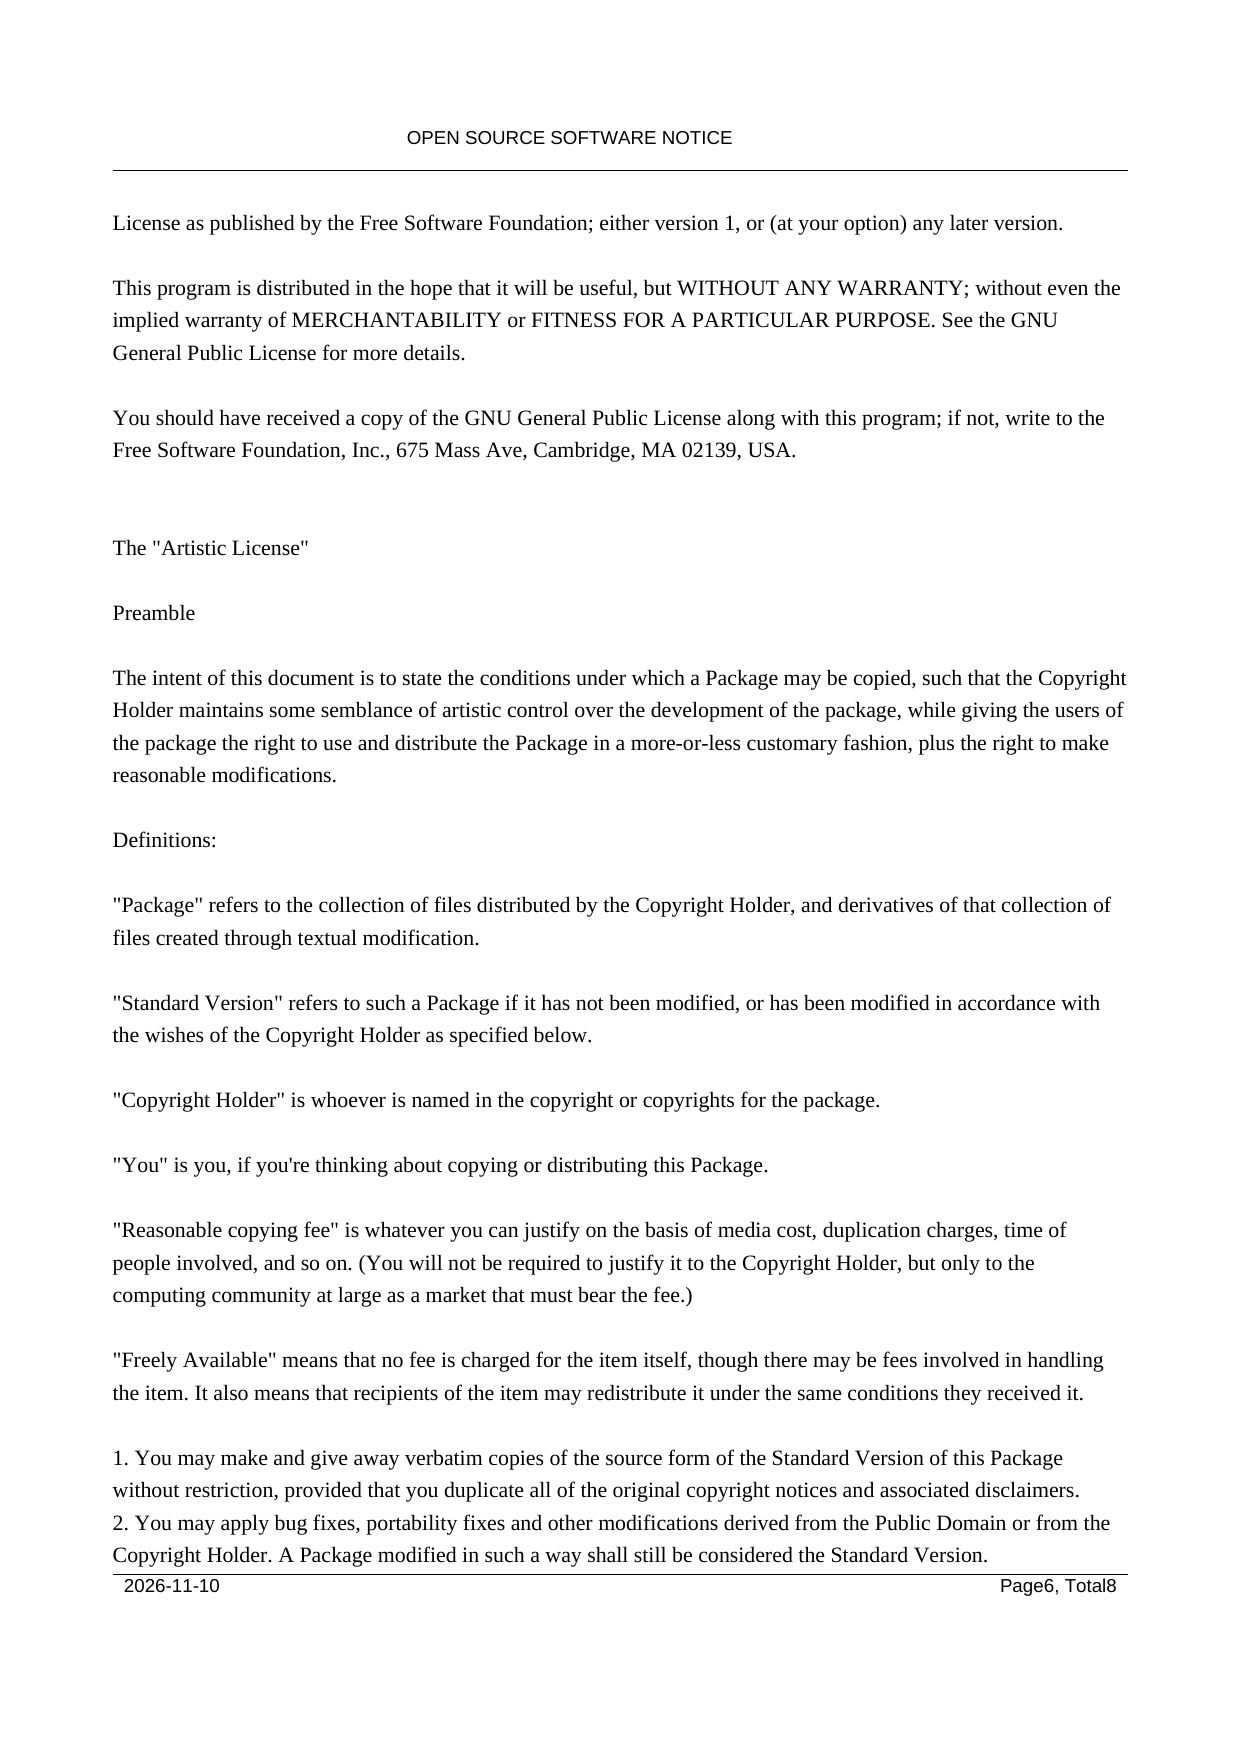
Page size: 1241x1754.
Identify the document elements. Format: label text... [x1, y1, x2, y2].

text The intent of this document is to state the conditions under which a Package may be copied, such that the Copyright Holder maintains some semblance of artistic control over the development of the package, while giving the users of the package the right to use and distribute the Package in a more-or-less customary fashion, plus the right to make reasonable modifications. [112, 661, 1128, 791]
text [112, 206, 1128, 499]
text "Freely Available" means that no fee is charged for the item itself, though there may be fees involved in handling the item. It also means that recipients of the item may redistribute it under the same conditions they received it. [112, 1344, 1128, 1409]
text "Package" refers to the collection of files distributed by the Copyright Holder, and derivatives of that collection of files created through textual modification. [112, 889, 1128, 954]
text "You" is you, if you're thinking about copying or distributing this Package. [112, 1149, 1128, 1181]
text The "Artistic License" [112, 531, 1128, 564]
text 1. You may make and give away verbatim copies of the source form of the Standard Version of this Package without restriction, provided that you duplicate all of the original copyright notices and associated disclaimers. [112, 1441, 1128, 1506]
text "Reasonable copying fee" is whatever you can justify on the basis of media cost, duplication charges, time of people involved, and so on. (You will not be required to justify it to the Copyright Holder, but only to the computing community at large as a market that must bear the fee.) [112, 1214, 1128, 1311]
text Definitions: [112, 824, 1128, 856]
text Preamble [112, 596, 1128, 629]
text "Standard Version" refers to such a Package if it has not been modified, or has been modified in accordance with the wishes of the Copyright Holder as specified below. [112, 986, 1128, 1051]
text "Copyright Holder" is whoever is named in the copyright or copyrights for the package. [112, 1084, 1128, 1116]
text 2. You may apply bug fixes, portability fixes and other modifications derived from the Public Domain or from the Copyright Holder. A Package modified in such a way shall still be considered the Standard Version. [112, 1506, 1128, 1571]
